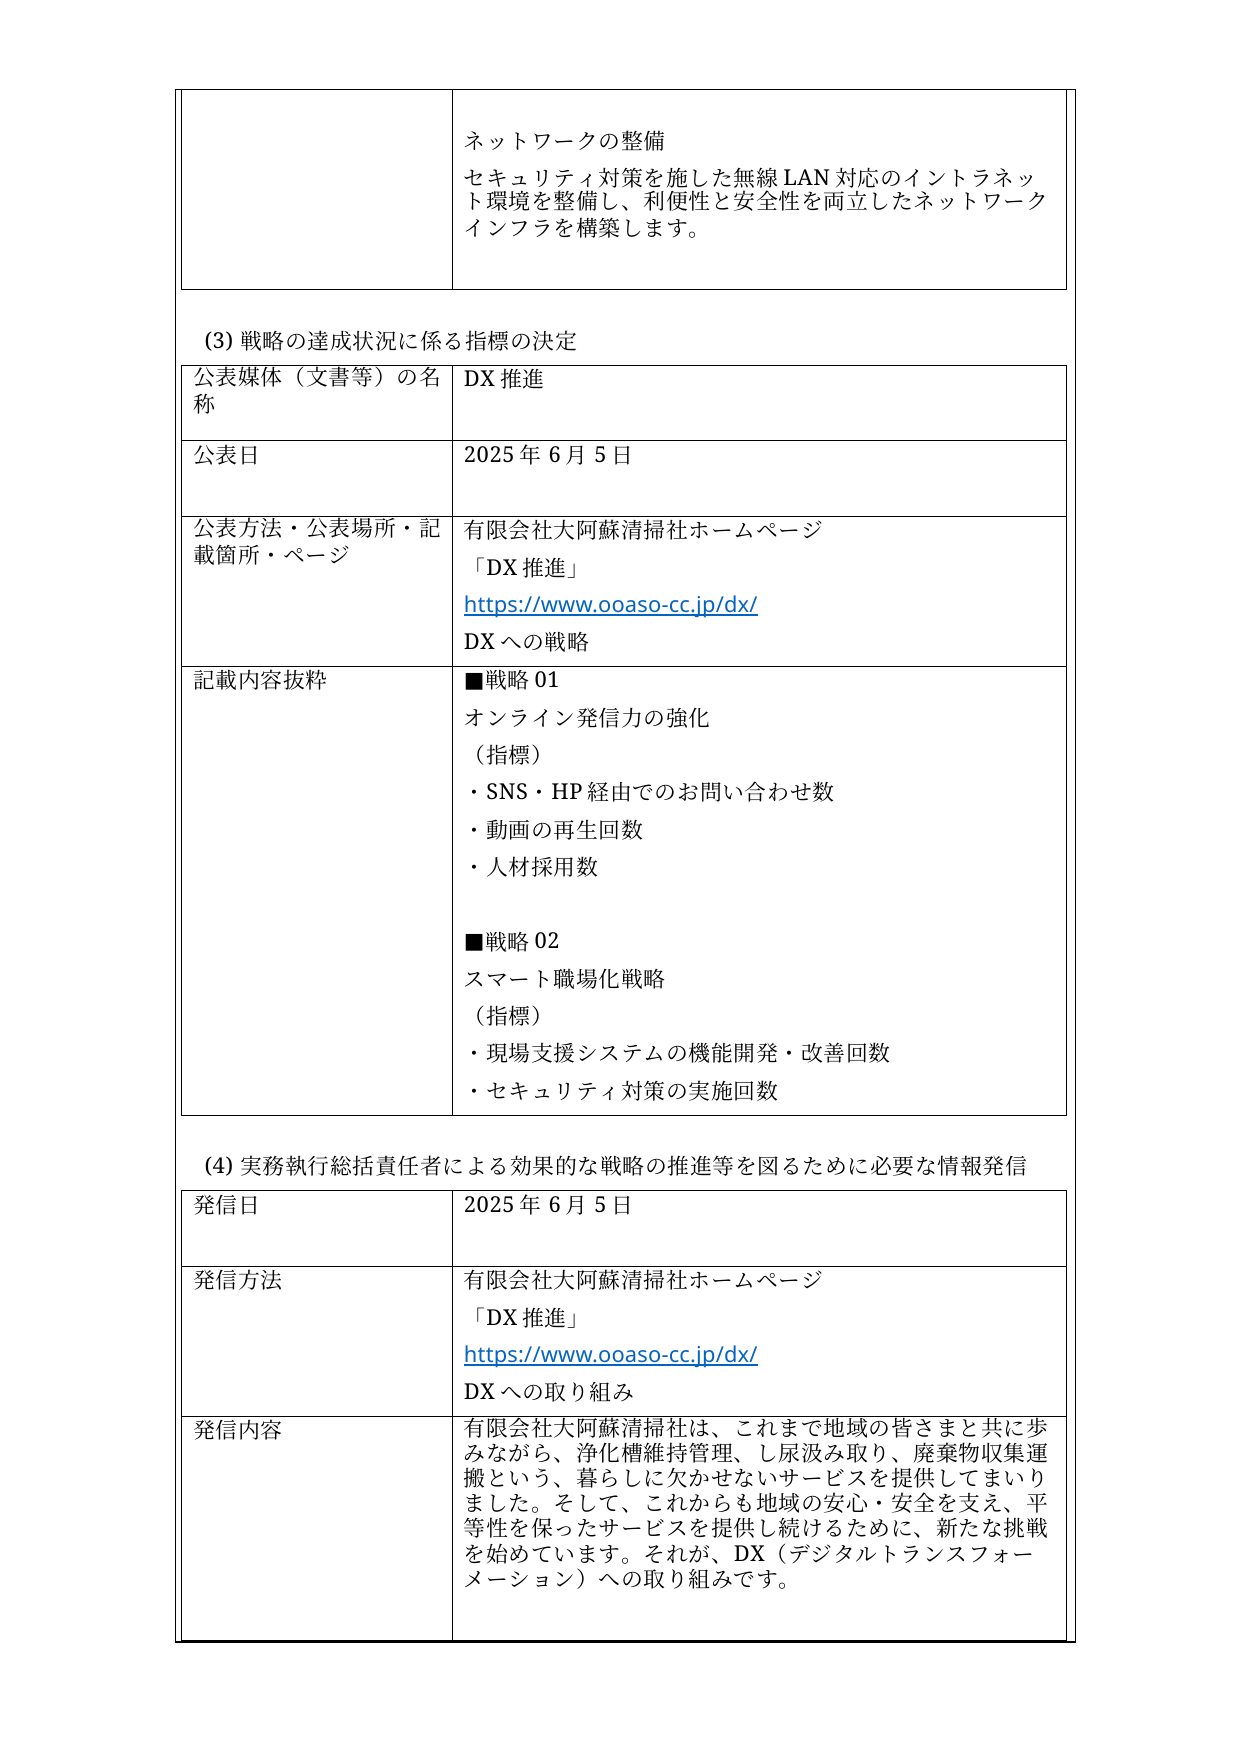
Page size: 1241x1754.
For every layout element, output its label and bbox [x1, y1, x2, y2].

table_cell [176, 90, 1075, 1641]
